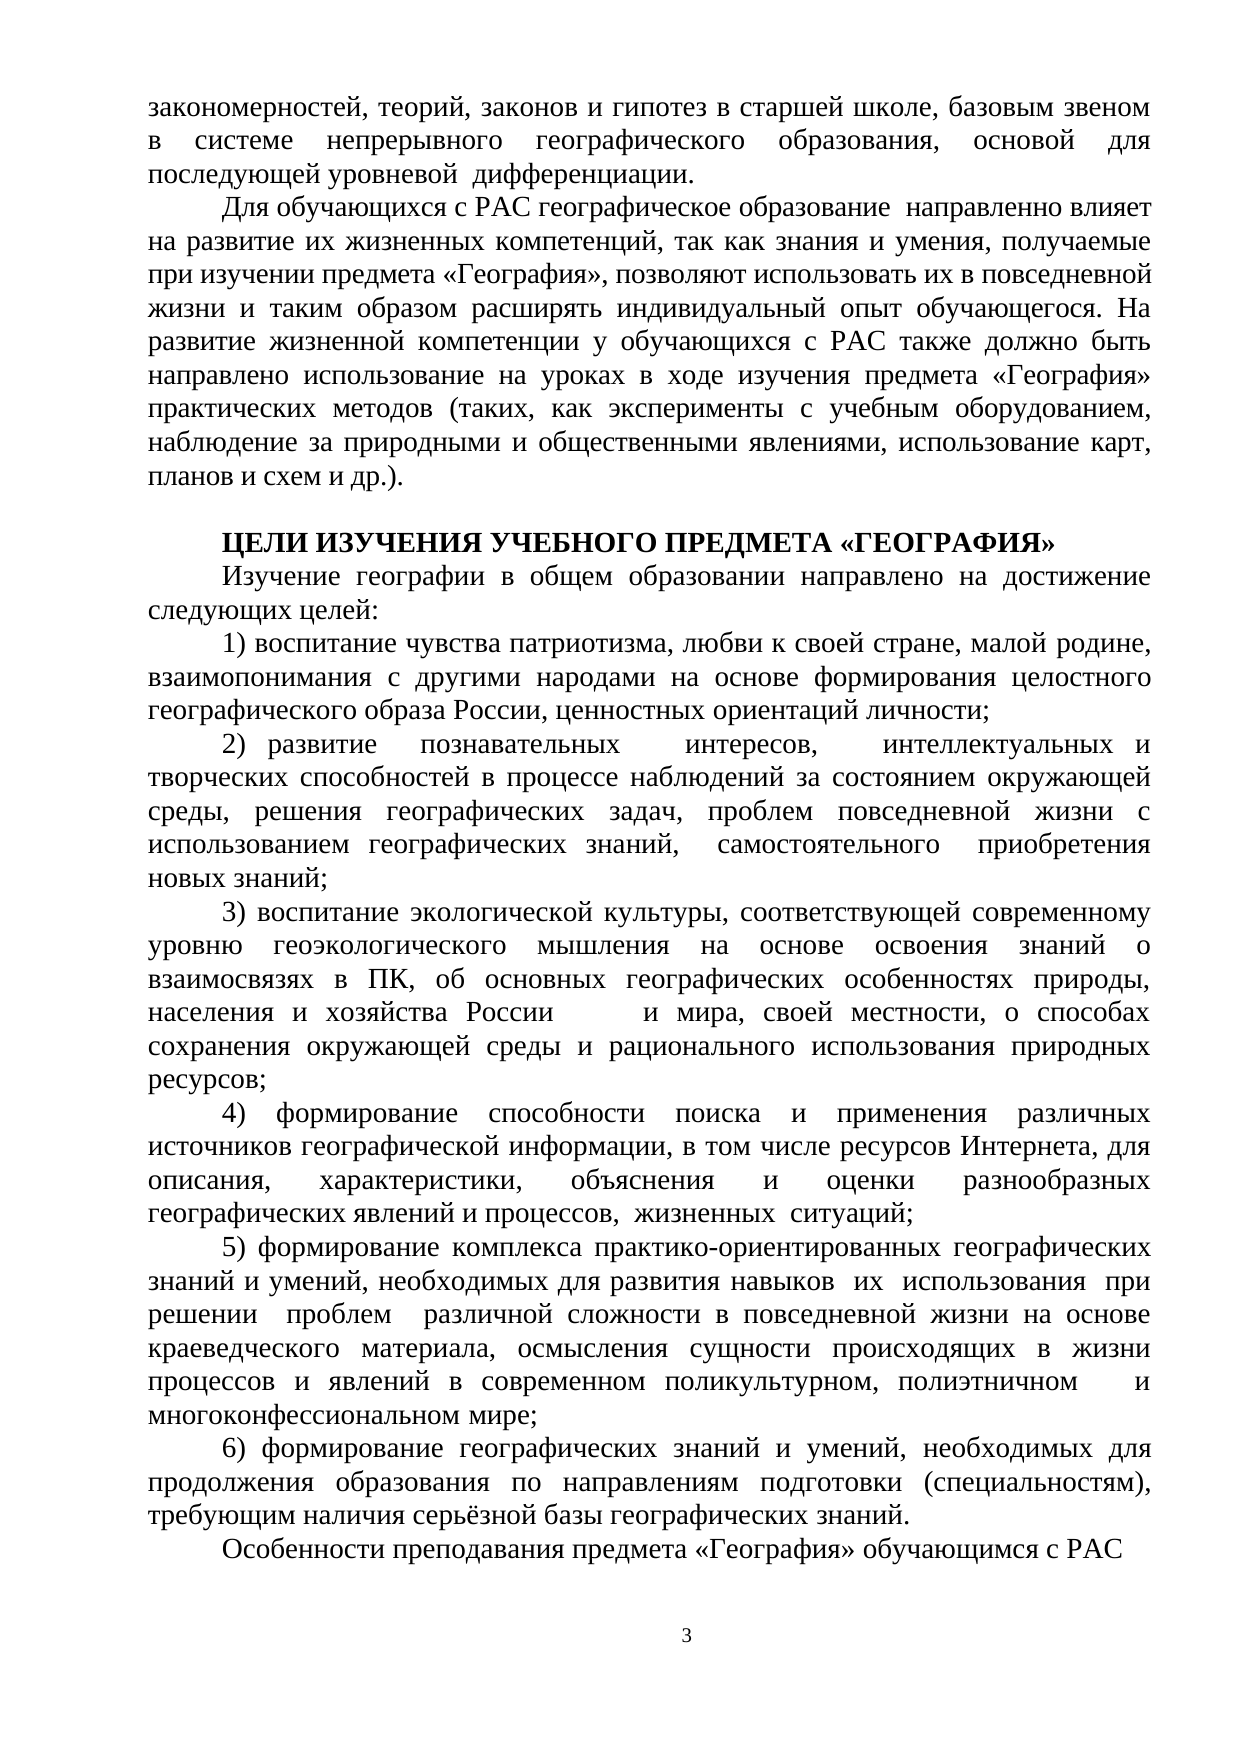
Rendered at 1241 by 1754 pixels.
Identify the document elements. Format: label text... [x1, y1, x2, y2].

text Особенности преподавания предмета «География» обучающимся с РАС [148, 1531, 1152, 1564]
text 5) формирование комплекса практико-ориентированных географических знаний и умений, необходимых для развития навыков их использования при решении проблем различной сложности в повседневной жизни на основе краеведческого материала, осмысления сущности происходящих в жизни процессов и явлений в современном поликультурном, полиэтничном и многоконфессиональном мире; [148, 1229, 1152, 1430]
text 3) воспитание экологической культуры, соответствующей современному уровню геоэкологического мышления на основе освоения знаний о взаимосвязях в ПК, об основных географических особенностях природы, населения и хозяйства России и мира, своей местности, о способах сохранения окружающей среды и рационального использования природных ресурсов; [148, 894, 1152, 1095]
text 6) формирование географических знаний и умений, необходимых для продолжения образования по направлениям подготовки (специальностям), требующим наличия серьёзной базы географических знаний. [148, 1430, 1152, 1531]
text Для обучающихся с РАС географическое образование направленно влияет на развитие их жизненных компетенций, так как знания и умения, получаемые при изучении предмета «География», позволяют использовать их в повседневной жизни и таким образом расширять индивидуальный опыт обучающегося. На развитие жизненной компетенции у обучающихся с РАС также должно быть направлено использование на уроках в ходе изучения предмета «География» практических методов (таких, как эксперименты с учебным оборудованием, наблюдение за природными и общественными явлениями, использование карт, планов и схем и др.). [148, 189, 1152, 491]
text 4) формирование способности поиска и применения различных источников географической информации, в том числе ресурсов Интернета, для описания, характеристики, объяснения и оценки разнообразных географических явлений и процессов, жизненных ситуаций; [148, 1095, 1152, 1229]
text 2) развитие познавательных интересов, интеллектуальных и творческих способностей в процессе наблюдений за состоянием окружающей среды, решения географических задач, проблем повседневной жизни с использованием географических знаний, самостоятельного приобретения новых знаний; [148, 726, 1152, 894]
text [148, 89, 1152, 189]
text 1) воспитание чувства патриотизма, любви к своей стране, малой родине, взаимопонимания с другими народами на основе формирования целостного географического образа России, ценностных ориентаций личности; [148, 625, 1152, 726]
text Изучение географии в общем образовании направлено на достижение следующих целей: [148, 558, 1152, 625]
text ЦЕЛИ ИЗУЧЕНИЯ УЧЕБНОГО ПРЕДМЕТА «ГЕОГРАФИЯ» [148, 525, 1152, 558]
